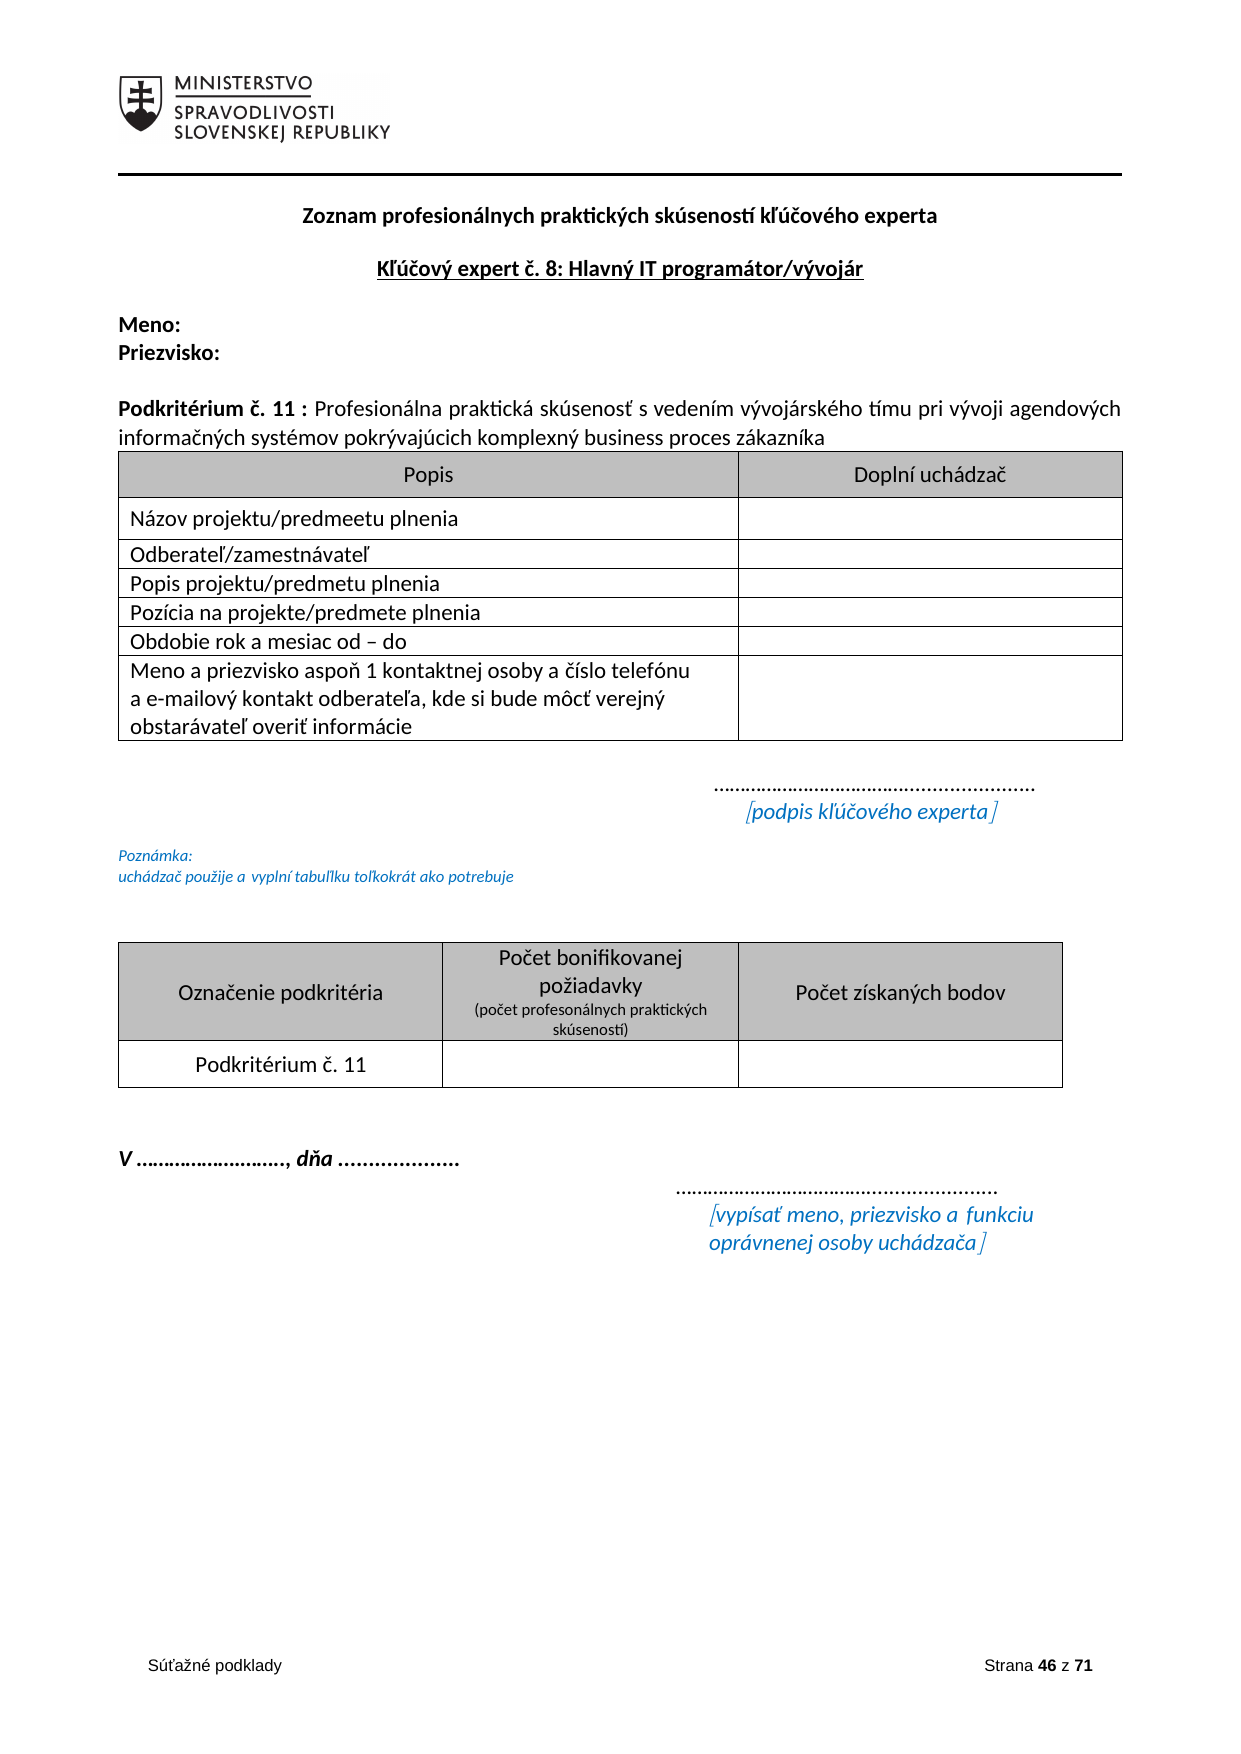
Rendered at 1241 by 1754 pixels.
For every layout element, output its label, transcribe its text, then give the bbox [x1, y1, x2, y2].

table_cell [739, 627, 1122, 655]
table_cell Odberateľ/zamestnávateľ [119, 540, 738, 568]
table_cell Názov projektu/predmeetu plnenia [119, 498, 738, 539]
table_cell Pozícia na projekte/predmete plnenia [119, 598, 738, 626]
table_cell Popis projektu/predmetu plnenia [119, 569, 738, 597]
table_cell [739, 656, 1122, 740]
table_cell Podkritérium č. 11 [119, 1041, 442, 1087]
table_header Doplní uchádzač [739, 452, 1122, 497]
text ………………………………....................... [118, 769, 1122, 797]
text Priezvisko: [118, 338, 1122, 367]
text Meno: [118, 311, 1122, 338]
text vypísať meno, priezvisko a funkciu [118, 1200, 1122, 1228]
text uchádzač použije a vyplní tabuľlku toľkokrát ako potrebuje [118, 866, 1122, 886]
table_header Označenie podkritéria [119, 943, 442, 1040]
table_header Počet získaných bodov [739, 943, 1062, 1040]
table_cell [739, 598, 1122, 626]
text Poznámka: [118, 846, 1047, 866]
text Kľúčový expert č. 8: Hlavný IT programátor/vývojár [118, 254, 1122, 282]
table_cell [443, 1041, 738, 1087]
table_cell [739, 1041, 1062, 1087]
text podpis kľúčového experta [118, 797, 1122, 825]
text oprávnenej osoby uchádzača [635, 1228, 1122, 1256]
subtitle Zoznam profesionálnych praktických skúseností kľúčového experta [118, 201, 1122, 229]
table_header Počet bonifikovanej požiadavky (počet profesonálnych praktických skúseností) [443, 943, 738, 1040]
table_cell Obdobie rok a mesiac od – do [119, 627, 738, 655]
table_cell [739, 569, 1122, 597]
table_cell Meno a priezvisko aspoň 1 kontaktnej osoby a číslo telefónu a e-mailový kontakt odberateľa, kde si bude môcť verejný obstarávateľ overiť informácie [119, 656, 738, 740]
text Podkritérium č. 11 : Profesionálna praktická skúsenosť s vedením vývojárského tímu pri vývoji agendových informačných systémov pokrývajúcich komplexný business proces zákazníka [118, 394, 1122, 451]
table_header Popis [119, 452, 738, 497]
table_cell [739, 540, 1122, 568]
text V ……………….…….., dňa .................... ………………………………....................... [118, 1144, 1122, 1200]
table_cell [739, 498, 1122, 539]
picture [118, 73, 390, 144]
